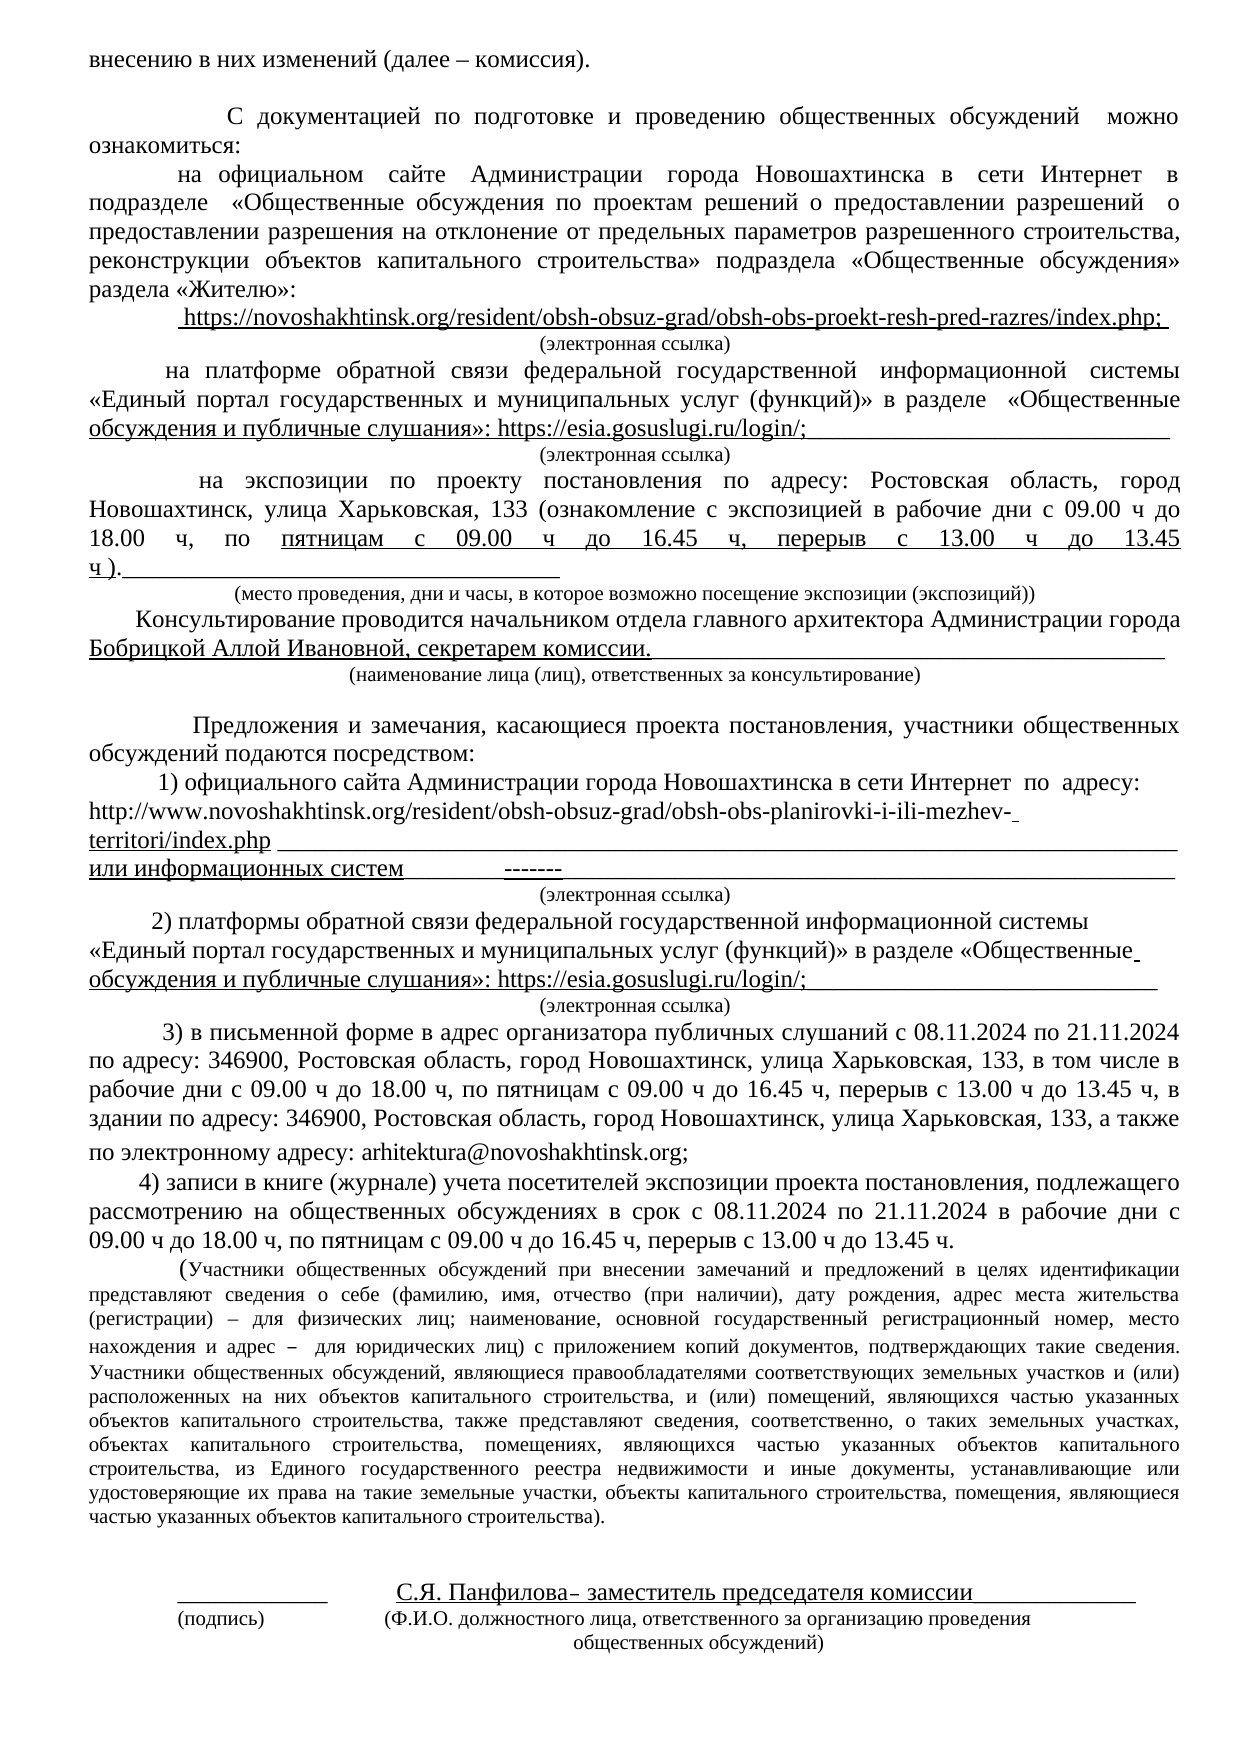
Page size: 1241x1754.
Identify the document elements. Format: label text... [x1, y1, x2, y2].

text (электронная ссылка) [88, 993, 1181, 1017]
text (место проведения, дни и часы, в которое возможно посещение экспозиции (экспозиций)) [88, 581, 1181, 604]
text (наименование лица (лиц), ответственных за консультирование) [88, 662, 1181, 686]
text общественных обсуждений) [177, 1630, 1152, 1654]
text 4) записи в книге (журнале) учета посетителей экспозиции проекта постановления, подлежащего рассмотрению на общественных обсуждениях в срок с 08.11.2024 по 21.11.2024 в рабочие дни с 09.00 ч до 18.00 ч, по пятницам с 09.00 ч до 16.45 ч, перерыв с 13.00 ч до 13.45 ч. [88, 1167, 1181, 1253]
text или информационных систем________-------_________________________________________________ [88, 853, 1181, 882]
text https://novoshakhtinsk.org/resident/obsh-obsuz-grad/obsh-obs-proekt-resh-pred-razres/index.php; [88, 302, 1181, 331]
text (электронная ссылка) [88, 331, 1181, 355]
text 1) официального сайта Администрации города Новошахтинска в сети Интернет по адресу: http://www.novoshakhtinsk.org/resident/obsh-obsuz-grad/obsh-obs-planirovki-i-ili-mezhev- territori/index.php ________________________________________________________________________ [88, 767, 1181, 853]
text на платформе обратной связи федеральной государственной информационной системы «Единый портал государственных и муниципальных услуг (функций)» в разделе «Общественные обсуждения и публичные слушания»: https://esia.gosuslugi.ru/login/;_____________________________ [88, 355, 1181, 441]
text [88, 44, 1181, 73]
text (электронная ссылка) [88, 441, 1181, 466]
text на официальном сайте Администрации города Новошахтинска в сети Интернет в подразделе «Общественные обсуждения по проектам решений о предоставлении разрешений о предоставлении разрешения на отклонение от предельных параметров разрешенного строительства, реконструкции объектов капитального строительства» подраздела «Общественные обсуждения» раздела «Жителю»: [88, 159, 1181, 302]
text 2) платформы обратной связи федеральной государственной информационной системы «Единый портал государственных и муниципальных услуг (функций)» в разделе «Общественные обсуждения и публичные слушания»: https://esia.gosuslugi.ru/login/;____________________________ [88, 906, 1181, 993]
text 3) в письменной форме в адрес организатора публичных слушаний с 08.11.2024 по 21.11.2024 по адресу: 346900, Ростовская область, город Новошахтинск, улица Харьковская, 133, в том числе в рабочие дни с 09.00 ч до 18.00 ч, по пятницам с 09.00 ч до 16.45 ч, перерыв с 13.00 ч до 13.45 ч, в здании по адресу: 346900, Ростовская область, город Новошахтинск, улица Харьковская, 133, а также по электронному адресу: arhitektura@novoshakhtinsk.org; [88, 1017, 1181, 1167]
text (подпись) (Ф.И.О. должностного лица, ответственного за организацию проведения [177, 1606, 1152, 1630]
text Предложения и замечания, касающиеся проекта постановления, участники общественных обсуждений подаются посредством: [88, 710, 1181, 767]
text ____________ С.Я. Панфилова– заместитель председателя комиссии_____________ [177, 1577, 1152, 1606]
text (электронная ссылка) [88, 882, 1181, 906]
text Консультирование проводится начальником отдела главного архитектора Администрации города Бобрицкой Аллой Ивановной, секретарем комиссии._________________________________________ [88, 604, 1181, 662]
text на экспозиции по проекту постановления по адресу: Ростовская область, город Новошахтинск, улица Харьковская, 133 (ознакомление с экспозицией в рабочие дни с 09.00 ч до 18.00 ч, по пятницам с 09.00 ч до 16.45 ч, перерыв с 13.00 ч до 13.45 ч ).___________________________________ [88, 466, 1181, 581]
text (Участники общественных обсуждений при внесении замечаний и предложений в целях идентификации представляют сведения о себе (фамилию, имя, отчество (при наличии), дату рождения, адрес места жительства (регистрации) – для физических лиц; наименование, основной государственный регистрационный номер, место нахождения и адрес – для юридических лиц) с приложением копий документов, подтверждающих такие сведения. Участники общественных обсуждений, являющиеся правообладателями соответствующих земельных участков и (или) расположенных на них объектов капитального строительства, и (или) помещений, являющихся частью указанных объектов капитального строительства, также представляют сведения, соответственно, о таких земельных участках, объектах капитального строительства, помещениях, являющихся частью указанных объектов капитального строительства, из Единого государственного реестра недвижимости и иные документы, устанавливающие или удостоверяющие их права на такие земельные участки, объекты капитального строительства, помещения, являющиеся частью указанных объектов капитального строительства). [88, 1253, 1181, 1528]
text С документацией по подготовке и проведению общественных обсуждений можно ознакомиться: [88, 101, 1181, 159]
